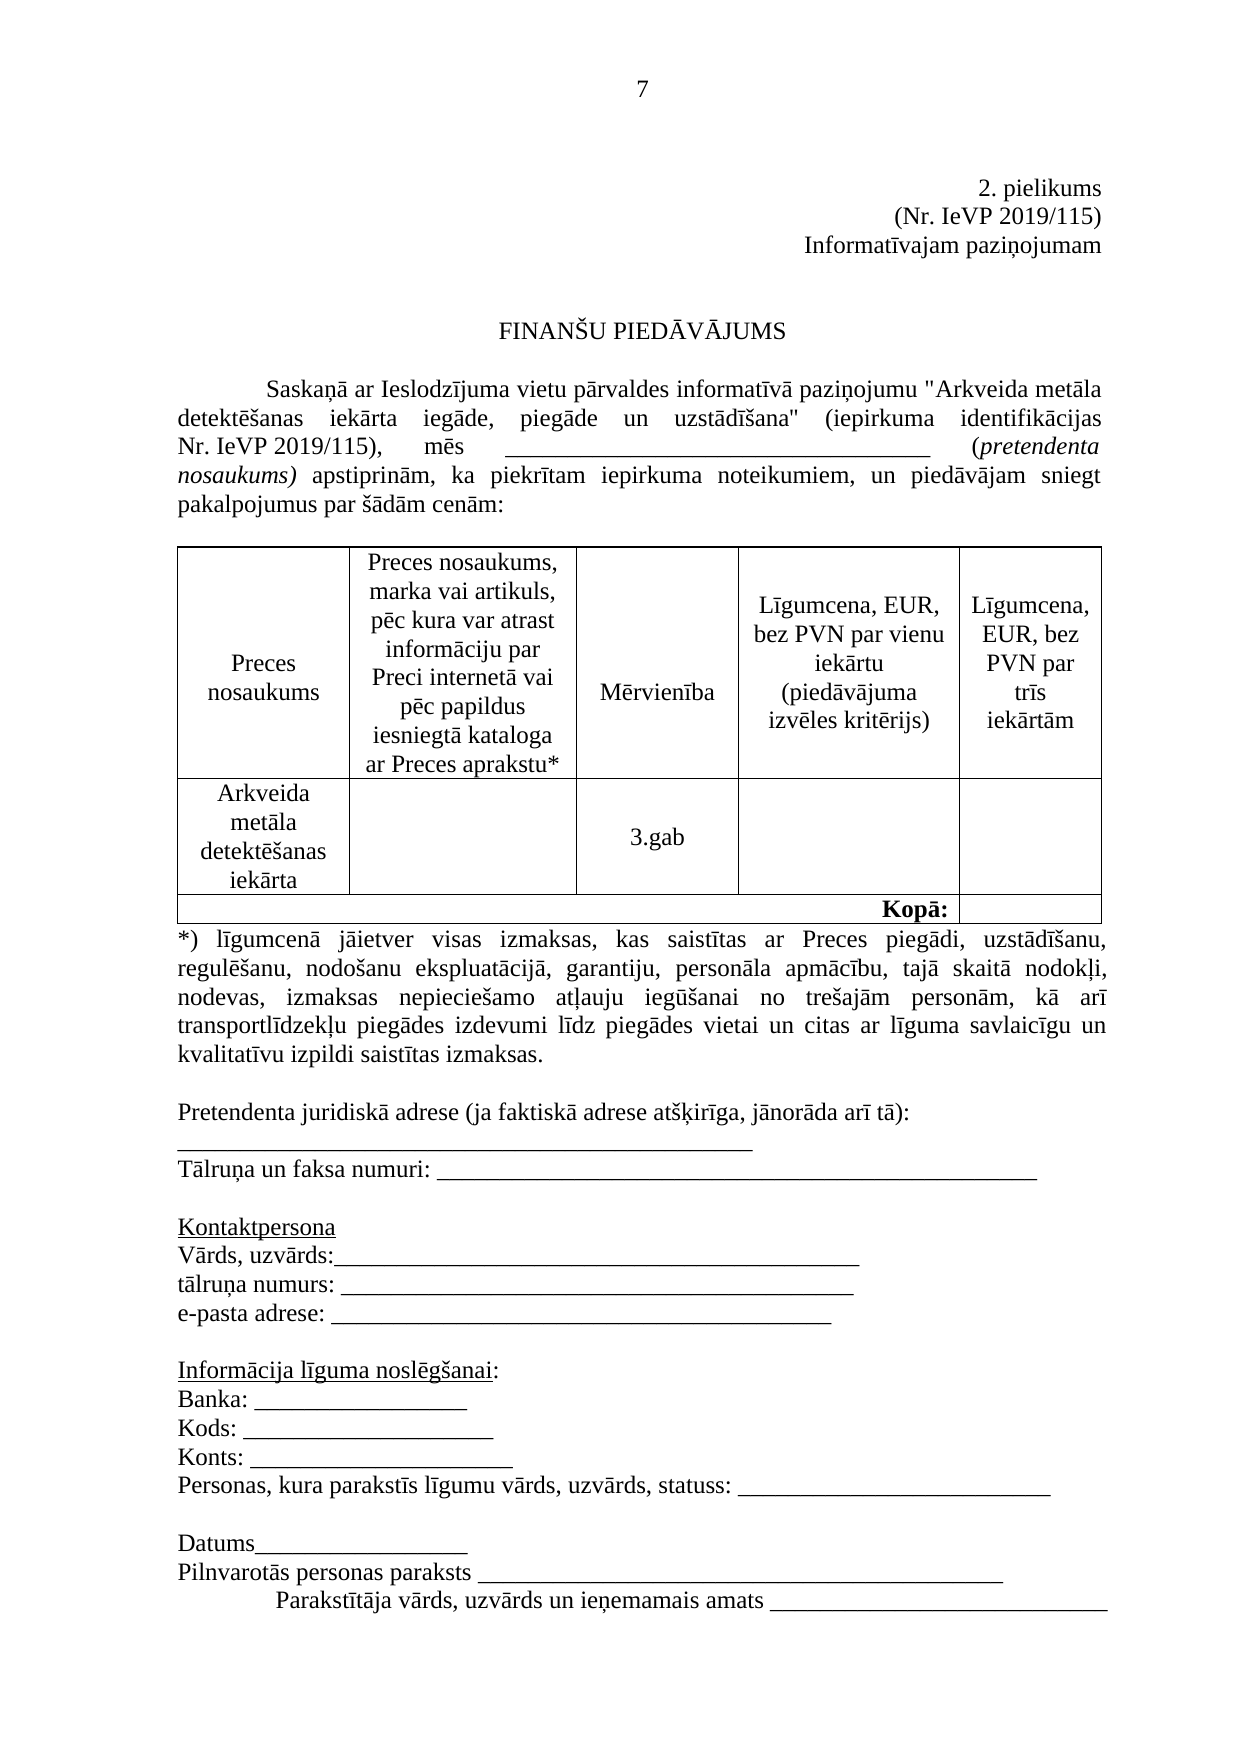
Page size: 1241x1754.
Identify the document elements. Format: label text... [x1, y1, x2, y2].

text Banka: _________________ [177, 1384, 1122, 1413]
text Datums_________________ [177, 1528, 1122, 1557]
text Pilnvarotās personas paraksts __________________________________________ [177, 1557, 1122, 1586]
text 2. pielikums [177, 173, 1102, 201]
text Vārds, uzvārds:__________________________________________ [177, 1241, 1122, 1269]
table_cell [960, 779, 1101, 893]
table_header Mērvienība [577, 548, 738, 777]
text Pretendenta juridiskā adrese (ja faktiskā adrese atšķirīga, jānorāda arī tā): [177, 1097, 1122, 1126]
table_cell [739, 779, 959, 893]
text e-pasta adrese: ________________________________________ [177, 1298, 1122, 1327]
text Personas, kura parakstīs līgumu vārds, uzvārds, statuss: _________________________ [177, 1471, 1122, 1499]
text Saskaņā ar Ieslodzījuma vietu pārvaldes informatīvā paziņojumu "Arkveida metāla detektēšanas iekārta iegāde, piegāde un uzstādīšana'' (iepirkuma identifikācijas Nr. IeVP 2019/115), mēs __________________________________ (pretendenta nosaukums) apstiprinām, ka piekrītam iepirkuma noteikumiem, un piedāvājam sniegt pakalpojumus par šādām cenām: [177, 374, 1102, 518]
text Tālruņa un faksa numuri: ________________________________________________ [177, 1154, 1122, 1183]
table_cell [960, 895, 1101, 923]
text ______________________________________________ [177, 1126, 1122, 1154]
table_cell Kopā: [178, 895, 959, 923]
text Informācija līguma noslēgšanai: [177, 1356, 1122, 1384]
table_cell [350, 779, 576, 893]
text Informatīvajam paziņojumam [177, 230, 1102, 259]
table_header Līgumcena, EUR, bez PVN par vienu iekārtu (piedāvājuma izvēles kritērijs) [739, 548, 959, 777]
table_cell 3.gab [577, 779, 738, 893]
text *) līgumcenā jāietver visas izmaksas, kas saistītas ar Preces piegādi, uzstādīšanu, regulēšanu, nodošanu ekspluatācijā, garantiju, personāla apmācību, tajā skaitā nodokļi, nodevas, izmaksas nepieciešamo atļauju iegūšanai no trešajām personām, kā arī transportlīdzekļu piegādes izdevumi līdz piegādes vietai un citas ar līguma savlaicīgu un kvalitatīvu izpildi saistītas izmaksas. [177, 924, 1107, 1068]
text Kontaktpersona [177, 1212, 1122, 1241]
table_header Preces nosaukums, marka vai artikuls, pēc kura var atrast informāciju par Preci internetā vai pēc papildus iesniegtā kataloga ar Preces aprakstu* [350, 548, 576, 777]
text Kods: ____________________ [177, 1413, 1122, 1442]
table_header Preces nosaukums [178, 548, 349, 777]
table_header Līgumcena, EUR, bez PVN par trīs iekārtām [960, 548, 1101, 777]
text Konts: _____________________ [177, 1442, 1122, 1471]
text tālruņa numurs: _________________________________________ [177, 1269, 1122, 1298]
text (Nr. IeVP 2019/115) [177, 201, 1102, 230]
text Parakstītāja vārds, uzvārds un ieņemamais amats ___________________________ [177, 1586, 1108, 1614]
text FINANŠU PIEDĀVĀJUMS [177, 316, 1107, 345]
table_cell Arkveida metāla detektēšanas iekārta [178, 779, 349, 893]
